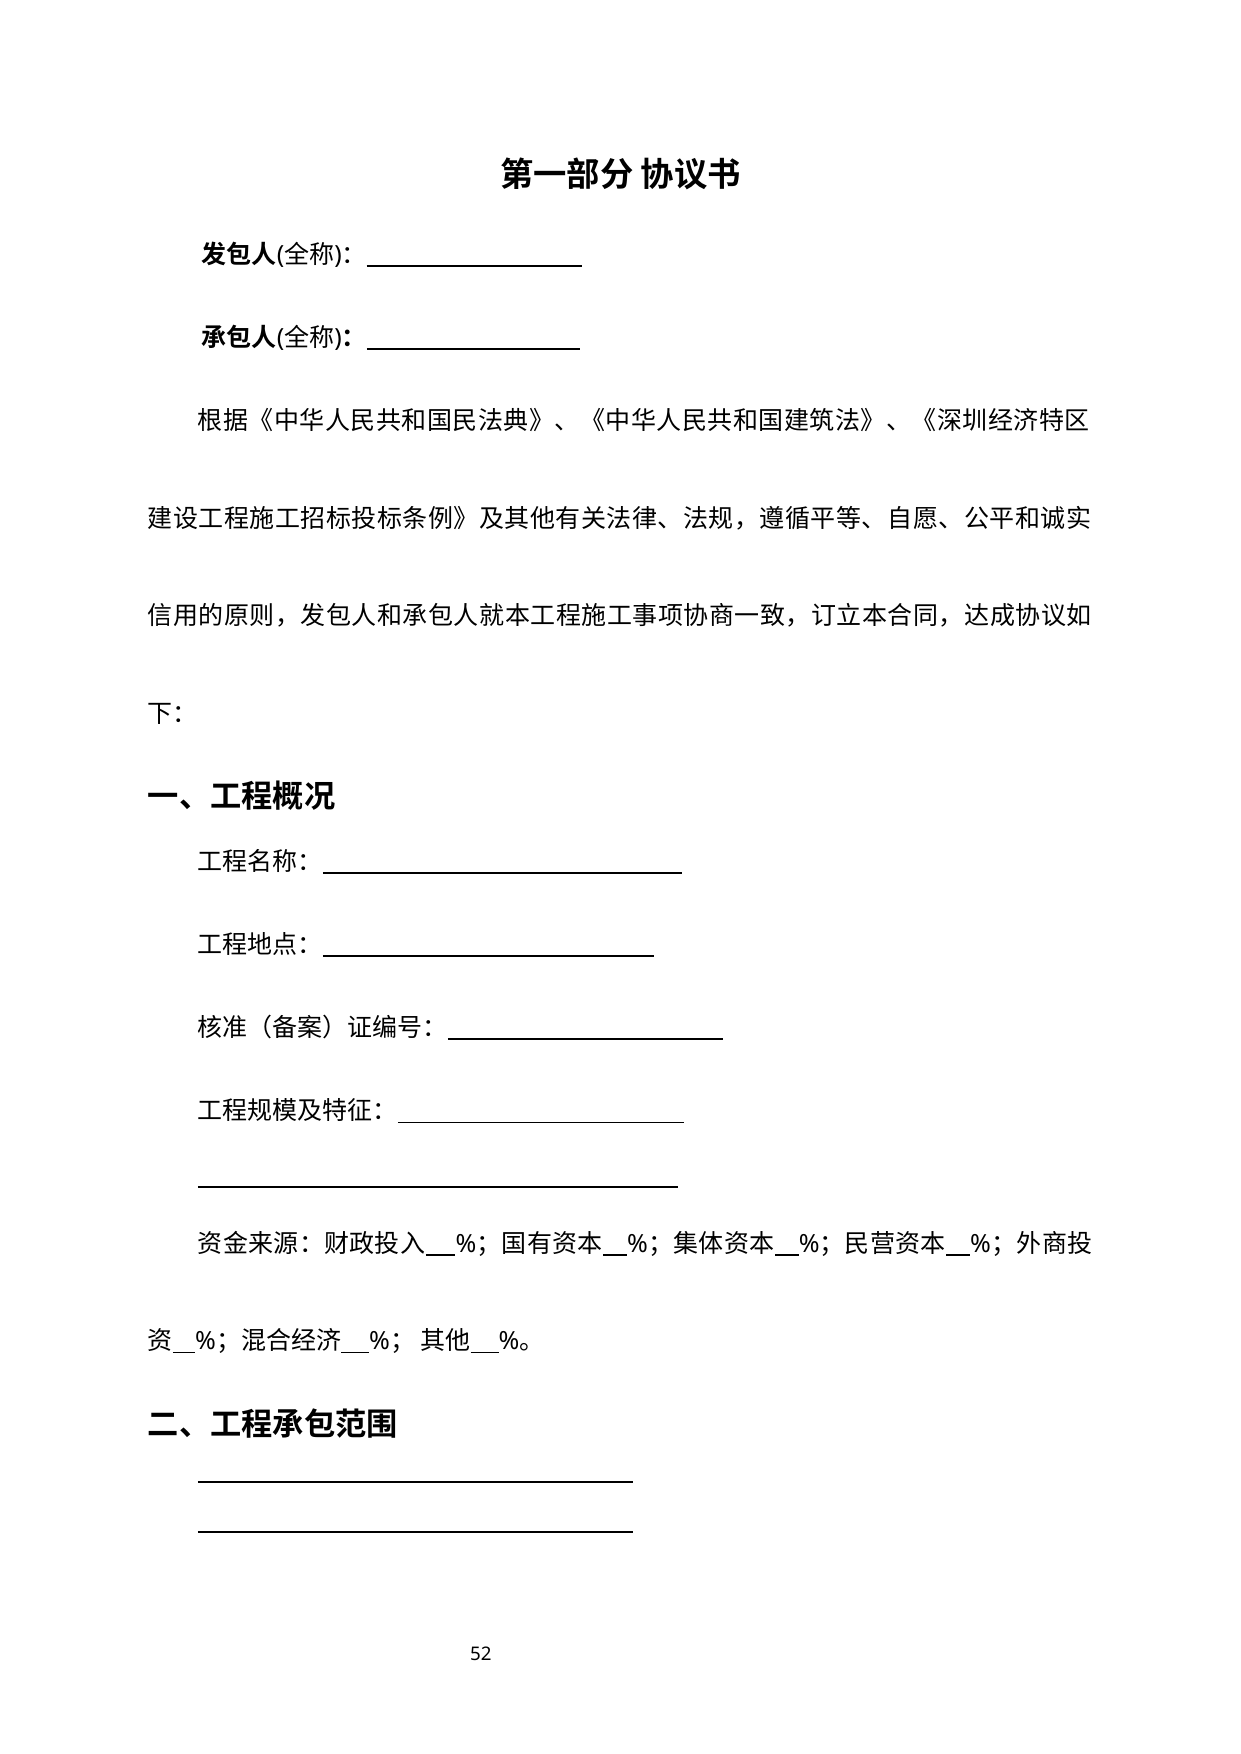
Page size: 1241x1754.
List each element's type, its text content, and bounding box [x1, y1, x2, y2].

text 工程规模及特征： [148, 1076, 1093, 1141]
text 根据《中华人民共和国民法典》、《中华人民共和国建筑法》、《深圳经济特区建设工程施工招标投标条例》及其他有关法律、法规，遵循平等、自愿、公平和诚实信用的原则，发包人和承包人就本工程施工事项协商一致，订立本合同，达成协议如下： [148, 386, 1093, 744]
list 第一部分 协议书 [148, 148, 1093, 196]
text 承包人(全称)： [148, 303, 1093, 368]
text 资金来源：财政投入 %；国有资本 %；集体资本 %；民营资本 %；外商投资 %；混合经济 %； 其他 %。 [148, 1209, 1093, 1371]
text 核准（备案）证编号： [148, 993, 1093, 1058]
text 发包人(全称)： [148, 220, 1093, 285]
text 工程名称： [148, 827, 1093, 892]
list 一、工程概况 [148, 762, 1093, 827]
list 二、工程承包范围 [148, 1389, 1093, 1454]
text 工程地点： [148, 910, 1093, 975]
